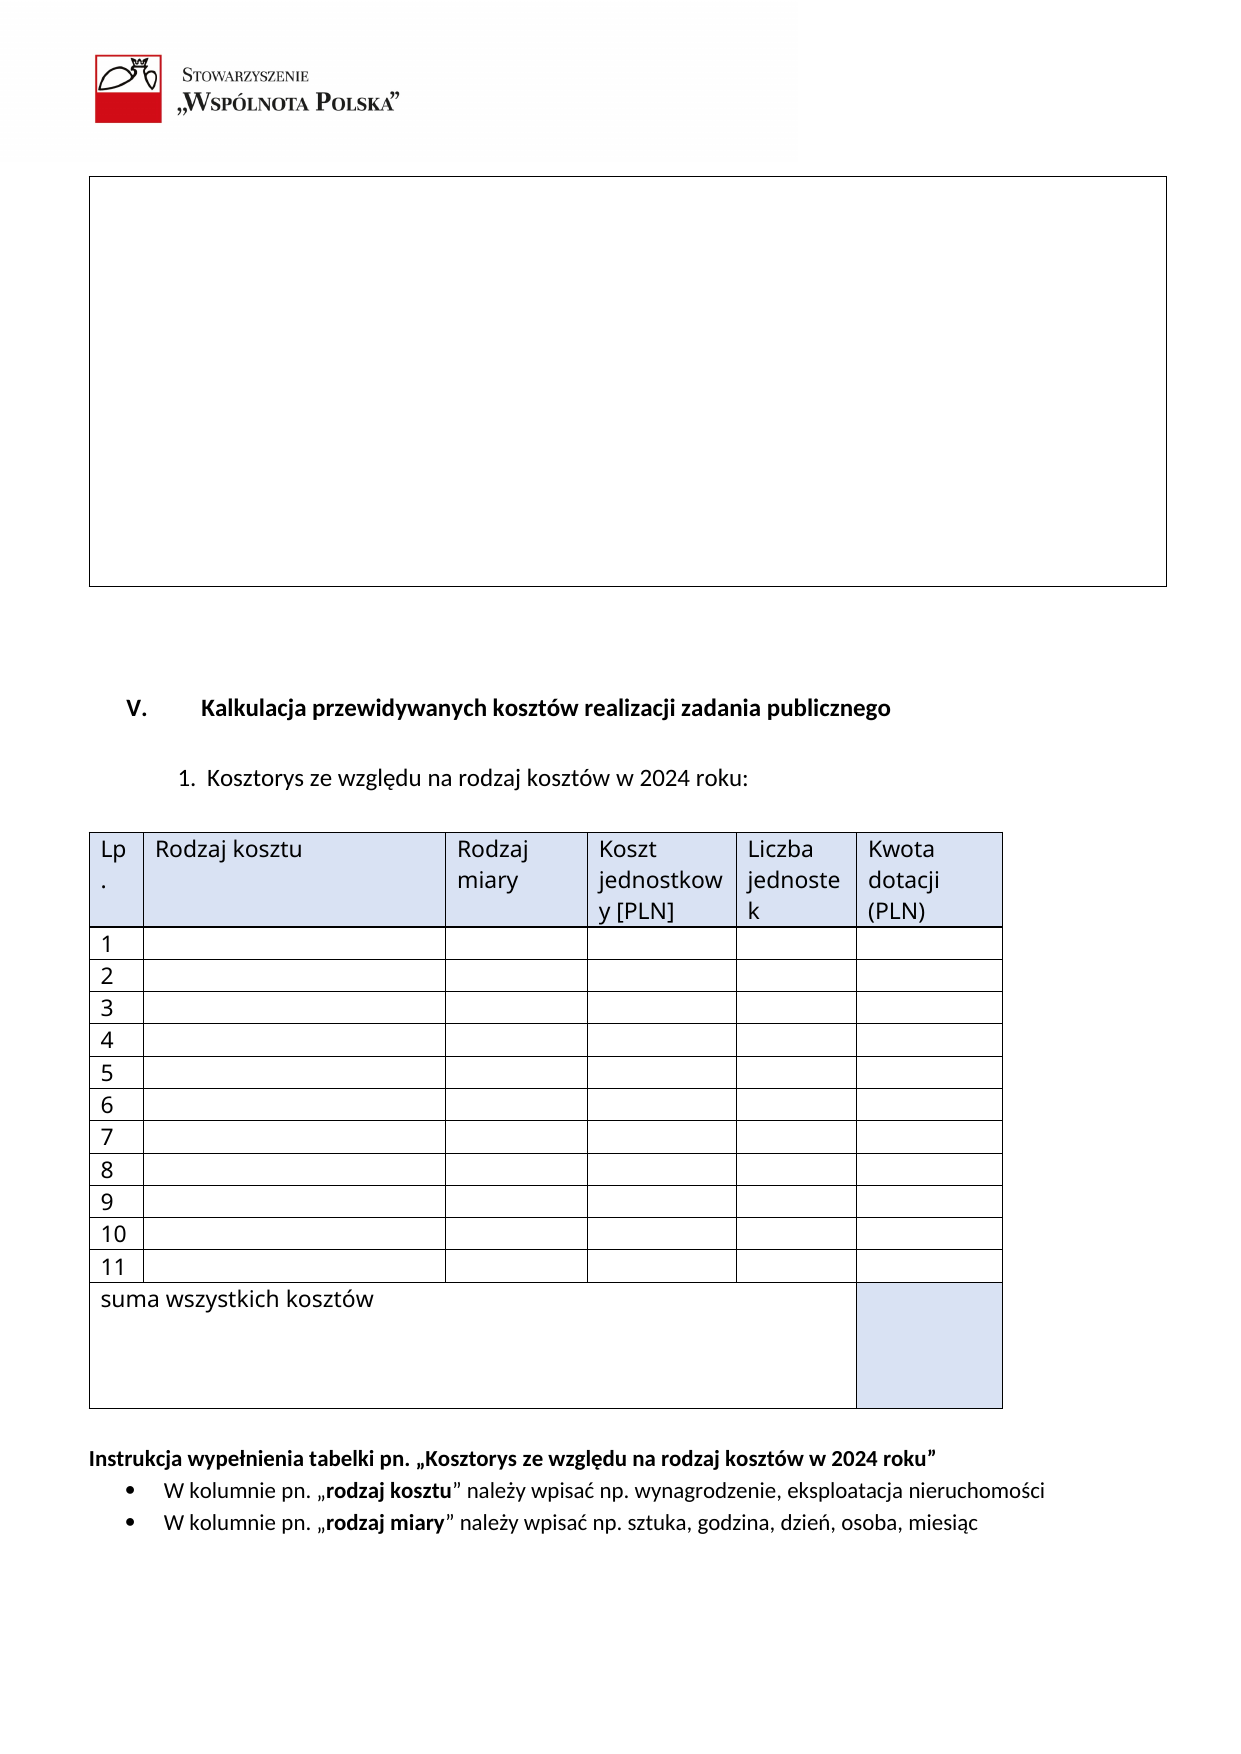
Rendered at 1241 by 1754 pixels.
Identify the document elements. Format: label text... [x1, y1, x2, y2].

table_cell [144, 928, 445, 959]
table_cell [588, 1024, 736, 1056]
table_cell 3 [90, 992, 143, 1023]
table_cell [857, 1283, 1002, 1408]
table_cell [737, 1186, 856, 1217]
table_header Rodzaj miary [446, 833, 587, 926]
table_cell [857, 928, 1002, 959]
table_cell [588, 928, 736, 959]
table_cell [144, 1218, 445, 1249]
list Kosztorys ze względu na rodzaj kosztów w 2024 roku: [177, 762, 1137, 792]
table_cell [90, 177, 1166, 586]
table_header Rodzaj kosztu [144, 833, 445, 926]
table_cell [144, 1154, 445, 1185]
table_cell [857, 1024, 1002, 1056]
table_cell [857, 1154, 1002, 1185]
table_cell [588, 1057, 736, 1088]
table_cell [857, 1057, 1002, 1088]
list W kolumnie pn. „rodzaj kosztu” należy wpisać np. wynagrodzenie, eksploatacja nieruchomości [126, 1476, 1137, 1504]
table_cell [588, 1089, 736, 1120]
table_cell [857, 1218, 1002, 1249]
table_cell [588, 1154, 736, 1185]
table_header Kwota dotacji (PLN) [857, 833, 1002, 926]
table_cell [144, 1121, 445, 1152]
table_cell 7 [90, 1121, 143, 1152]
table_cell [857, 1121, 1002, 1152]
table_cell [737, 1250, 856, 1282]
table_cell suma wszystkich kosztów [90, 1283, 856, 1408]
table_header Lp. [90, 833, 143, 926]
table_cell [446, 992, 587, 1023]
table_cell [446, 1057, 587, 1088]
table_cell 11 [90, 1250, 143, 1282]
table_cell [446, 1024, 587, 1056]
table_cell [737, 1154, 856, 1185]
picture [0, 1, 799, 162]
table_cell 5 [90, 1057, 143, 1088]
table_cell [446, 1186, 587, 1217]
table_cell [857, 1186, 1002, 1217]
table_cell [144, 1089, 445, 1120]
table_cell [737, 960, 856, 991]
table_cell [446, 1089, 587, 1120]
table_cell [446, 1154, 587, 1185]
table_cell 10 [90, 1218, 143, 1249]
table_cell [446, 960, 587, 991]
table_cell [446, 1250, 587, 1282]
table_cell [737, 1057, 856, 1088]
table_cell [144, 1024, 445, 1056]
table_cell [446, 1121, 587, 1152]
table_cell [737, 928, 856, 959]
table_cell [446, 1218, 587, 1249]
table_cell 9 [90, 1186, 143, 1217]
table_cell [857, 1089, 1002, 1120]
table_cell [588, 960, 736, 991]
table_cell 8 [90, 1154, 143, 1185]
table_cell [737, 1089, 856, 1120]
table_header Liczba jednostek [737, 833, 856, 926]
table_cell [588, 1250, 736, 1282]
table_cell [144, 960, 445, 991]
table_cell [857, 1250, 1002, 1282]
table_cell [144, 1250, 445, 1282]
table_cell [446, 928, 587, 959]
table_cell [737, 992, 856, 1023]
table_cell [737, 1218, 856, 1249]
table_cell [588, 1186, 736, 1217]
table_cell [588, 1218, 736, 1249]
table_cell [144, 1057, 445, 1088]
table_cell [144, 992, 445, 1023]
table_cell [144, 1186, 445, 1217]
table_cell 4 [90, 1024, 143, 1056]
table_cell 6 [90, 1089, 143, 1120]
table_cell [737, 1121, 856, 1152]
table_cell 1 [90, 928, 143, 959]
list Kalkulacja przewidywanych kosztów realizacji zadania publicznego [126, 692, 1137, 722]
table_cell [857, 960, 1002, 991]
table_cell [857, 992, 1002, 1023]
text Instrukcja wypełnienia tabelki pn. „Kosztorys ze względu na rodzaj kosztów w 2024 roku” [89, 1444, 1137, 1472]
table_cell [588, 992, 736, 1023]
table_cell [588, 1121, 736, 1152]
list W kolumnie pn. „rodzaj miary” należy wpisać np. sztuka, godzina, dzień, osoba, miesiąc [126, 1508, 1137, 1536]
table_header Koszt jednostkowy [PLN] [588, 833, 736, 926]
table_cell [737, 1024, 856, 1056]
table_cell 2 [90, 960, 143, 991]
